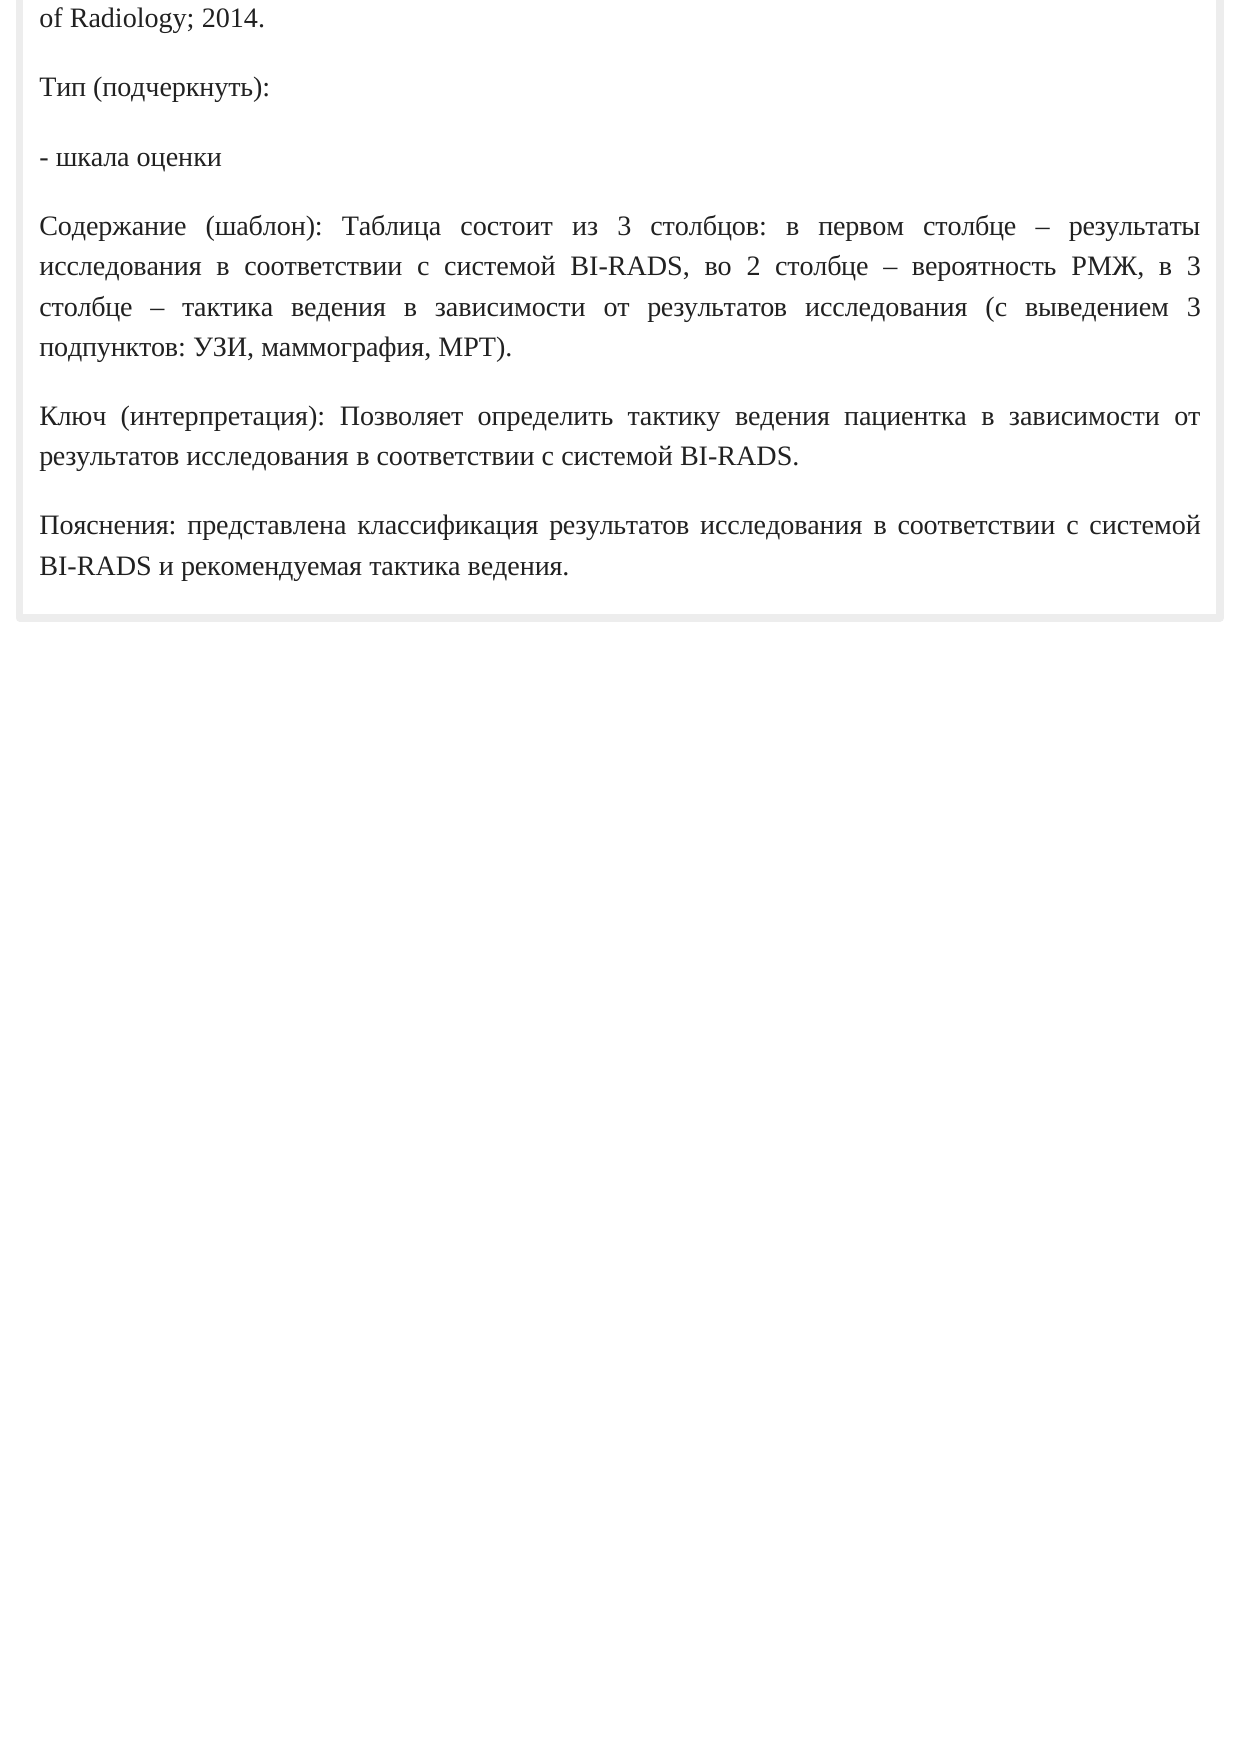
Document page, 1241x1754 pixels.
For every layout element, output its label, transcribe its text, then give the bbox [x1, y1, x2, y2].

text of Radiology; 2014. Тип (подчеркнуть): [39, 1, 309, 102]
text Пояснения: представлена классификация результатов исследования в соответствии с системой BI-RADS и рекомендуемая тактика ведения. [39, 508, 1201, 581]
text Содержание (шаблон): Таблица состоит из 3 столбцов: в первом столбце – результаты исследования в соответствии с системой BI-RADS, во 2 столбце – вероятность РМЖ, в 3 столбце – тактика ведения в зависимости от результатов исследования (с выведением 3 подпунктов: УЗИ, маммография, МРТ). [39, 209, 1201, 363]
text Ключ (интерпретация): Позволяет определить тактику ведения пациентка в зависимости от результатов исследования в соответствии с системой BI-RADS. [39, 399, 1201, 472]
text - шкала оценки [39, 140, 1236, 172]
